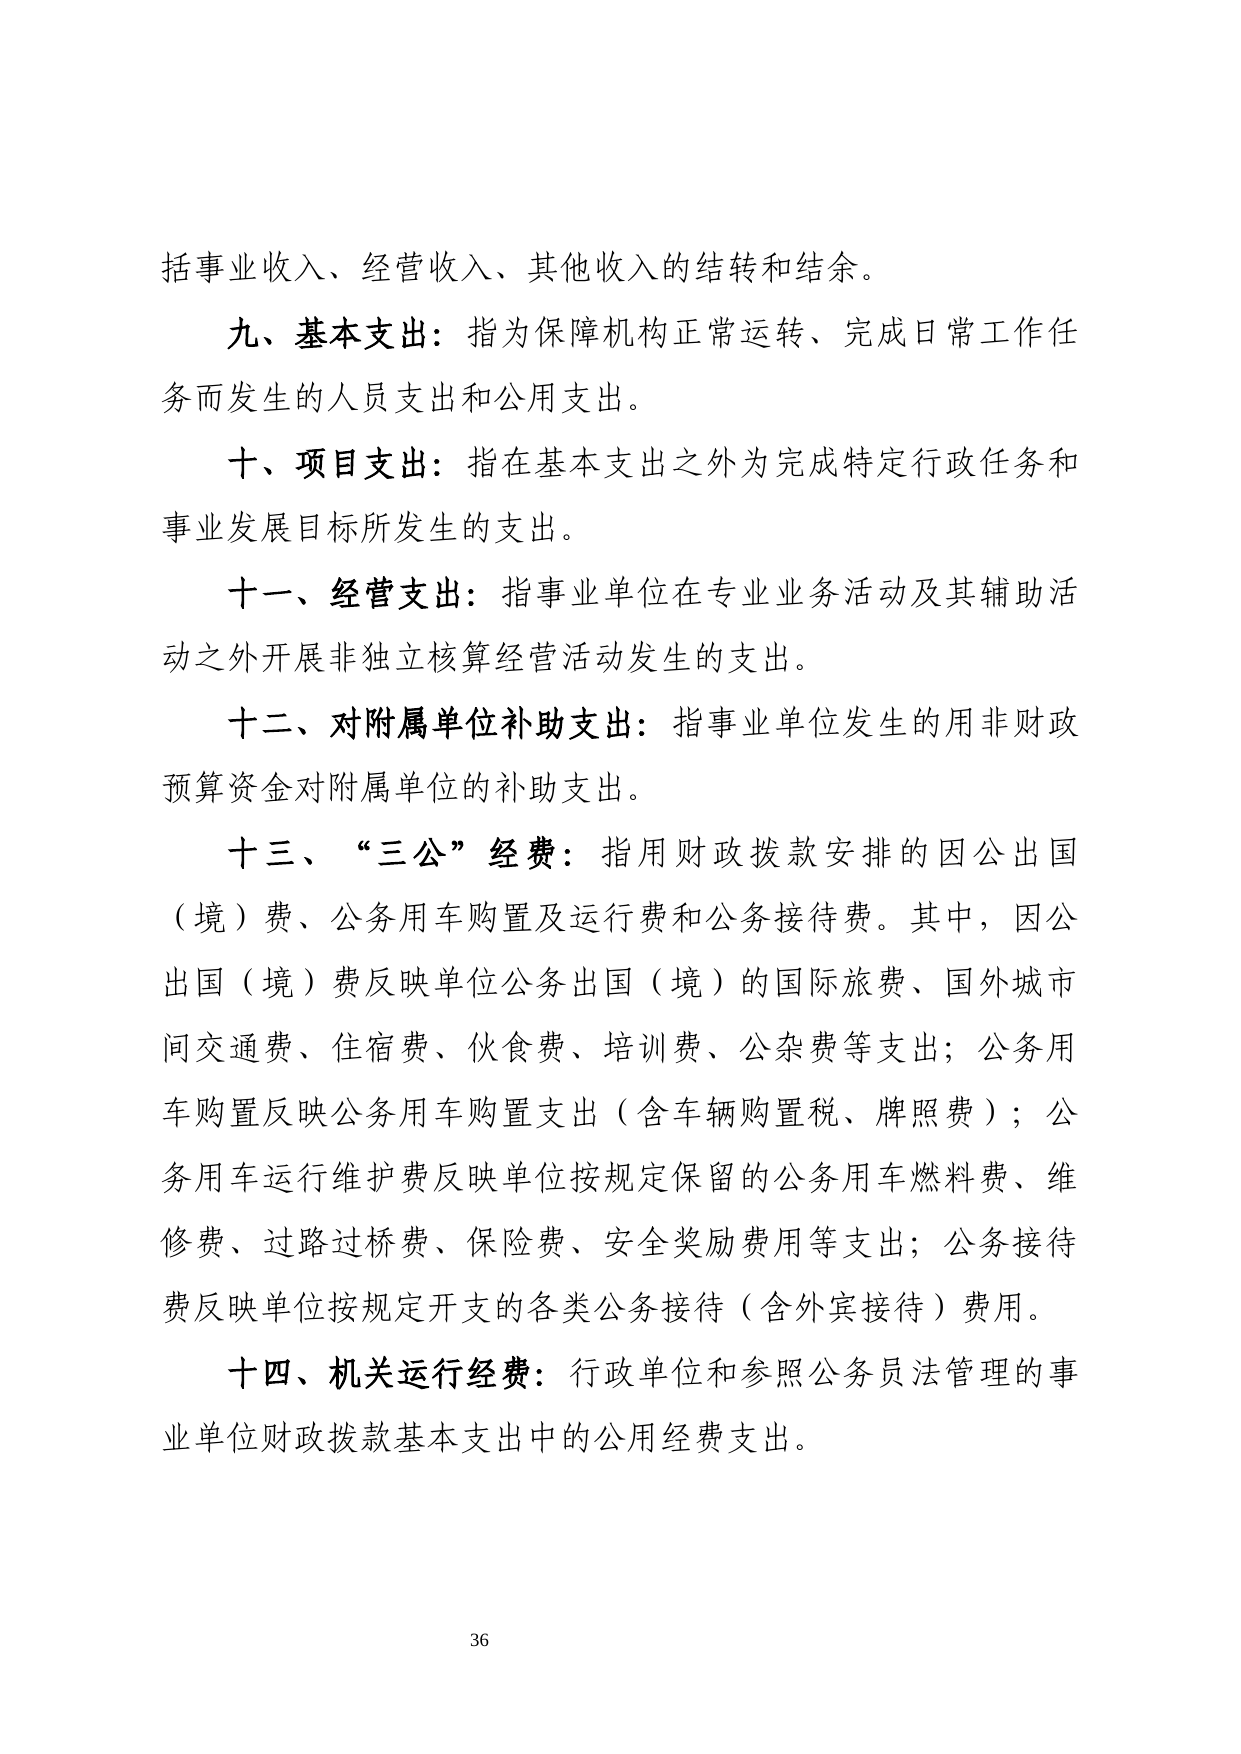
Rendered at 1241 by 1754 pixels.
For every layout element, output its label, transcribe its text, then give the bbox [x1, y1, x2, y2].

text 十三、“三公”经费：指用财政拨款安排的因公出国（境）费、公务用车购置及运行费和公务接待费。其中，因公出国（境）费反映单位公务出国（境）的国际旅费、国外城市间交通费、住宿费、伙食费、培训费、公杂费等支出；公务用车购置反映公务用车购置支出（含车辆购置税、牌照费）；公务用车运行维护费反映单位按规定保留的公务用车燃料费、维修费、过路过桥费、保险费、安全奖励费用等支出；公务接待费反映单位按规定开支的各类公务接待（含外宾接待）费用。 [159, 818, 1081, 1338]
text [159, 233, 1081, 298]
text 十、项目支出：指在基本支出之外为完成特定行政任务和事业发展目标所发生的支出。 [159, 428, 1081, 558]
text 十二、对附属单位补助支出：指事业单位发生的用非财政预算资金对附属单位的补助支出。 [159, 688, 1081, 818]
text 十一、经营支出：指事业单位在专业业务活动及其辅助活动之外开展非独立核算经营活动发生的支出。 [159, 558, 1081, 688]
text 十四、机关运行经费：行政单位和参照公务员法管理的事业单位财政拨款基本支出中的公用经费支出。 [159, 1338, 1081, 1468]
text 九、基本支出：指为保障机构正常运转、完成日常工作任务而发生的人员支出和公用支出。 [159, 298, 1081, 428]
